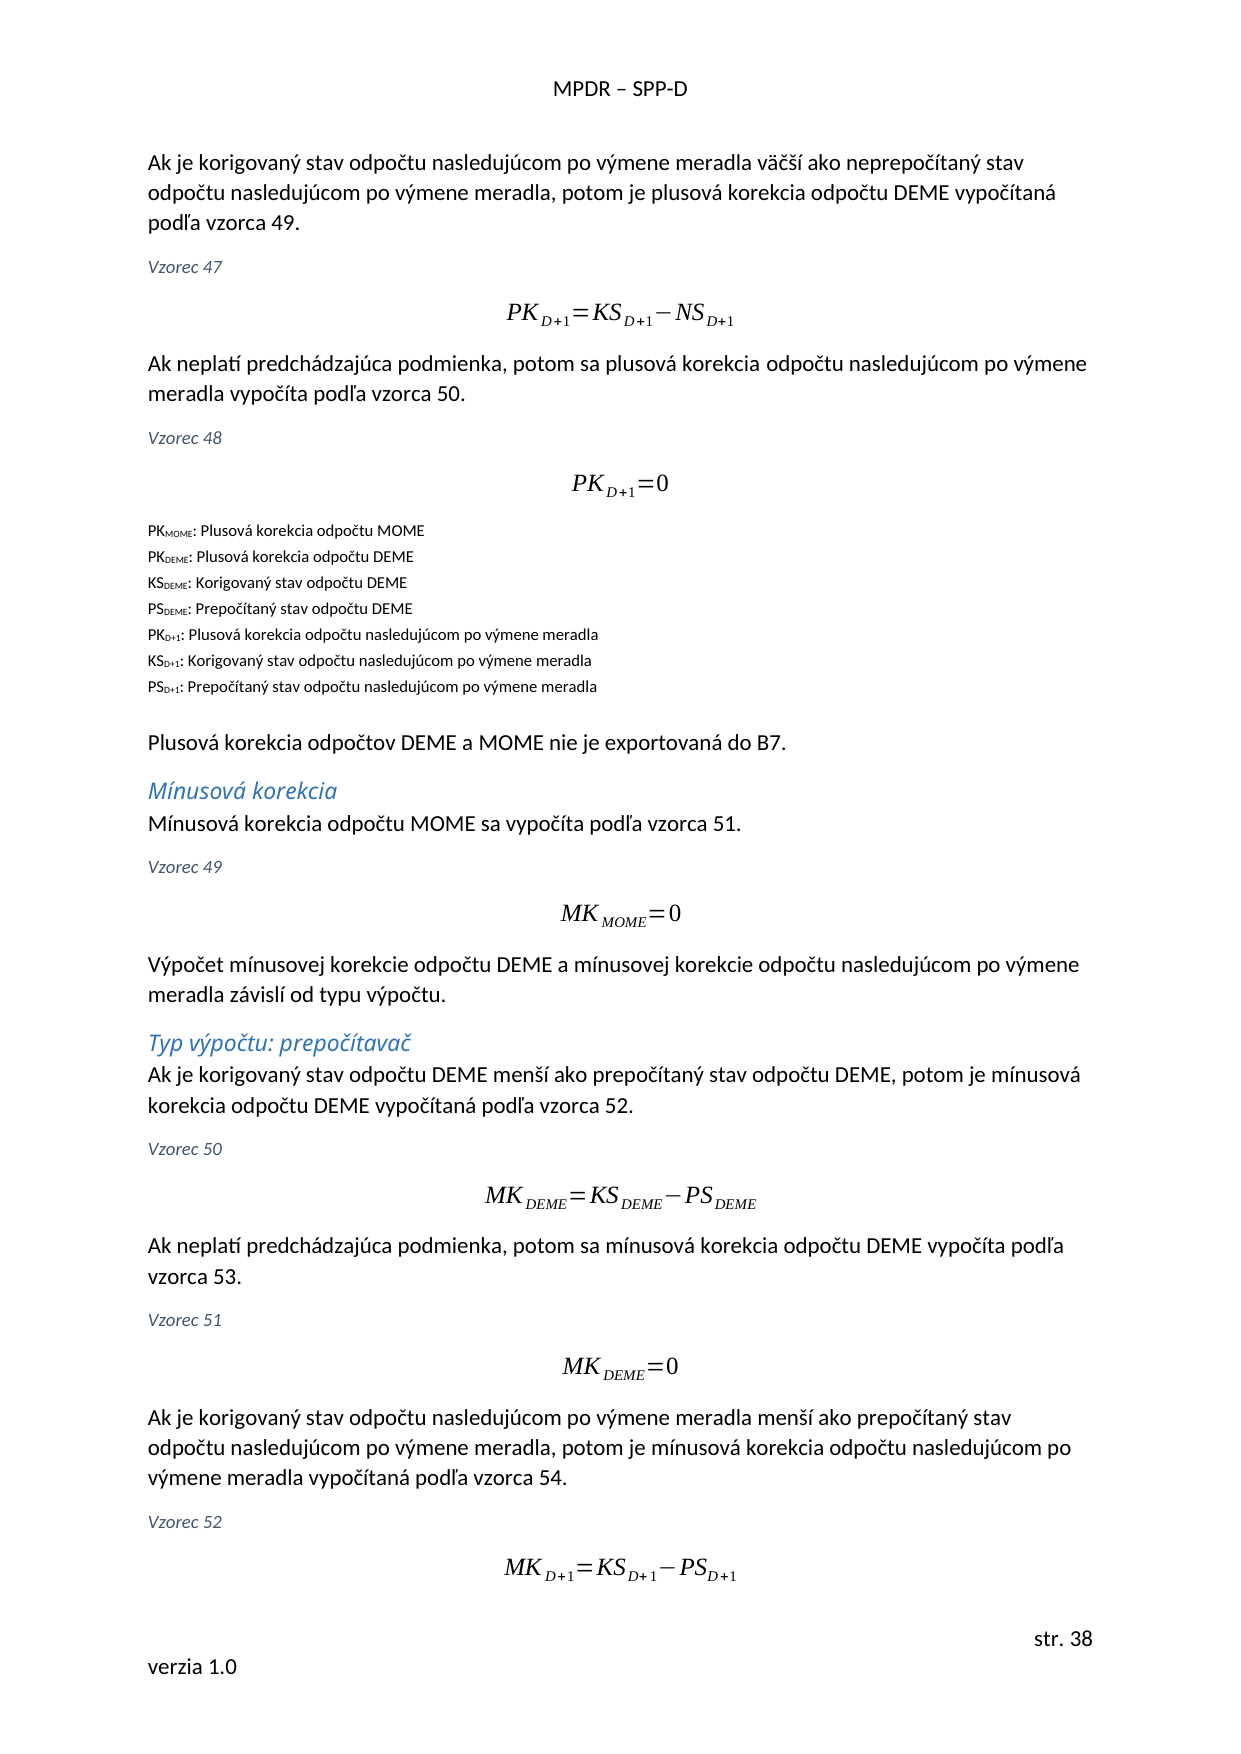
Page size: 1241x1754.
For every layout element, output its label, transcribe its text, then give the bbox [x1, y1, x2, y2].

text KSD+1: Korigovaný stav odpočtu nasledujúcom po výmene meradla [148, 650, 1093, 670]
subtitle Mínusová korekcia [148, 775, 1093, 806]
text KSDEME: Korigovaný stav odpočtu DEME [148, 572, 1093, 592]
text PSDEME: Prepočítaný stav odpočtu DEME [148, 598, 1093, 618]
text Ak neplatí predchádzajúca podmienka, potom sa plusová korekcia odpočtu nasledujúcom po výmene meradla vypočíta podľa vzorca 50. [148, 349, 1093, 407]
text PSD+1: Prepočítaný stav odpočtu nasledujúcom po výmene meradla [148, 676, 1093, 696]
text Výpočet mínusovej korekcie odpočtu DEME a mínusovej korekcie odpočtu nasledujúcom po výmene meradla závislí od typu výpočtu. [148, 950, 1093, 1008]
text PKDEME: Plusová korekcia odpočtu DEME [148, 546, 1093, 566]
text Ak neplatí predchádzajúca podmienka, potom sa mínusová korekcia odpočtu DEME vypočíta podľa vzorca 53. [148, 1232, 1093, 1290]
text PKMOME: Plusová korekcia odpočtu MOME [148, 520, 1093, 540]
text Plusová korekcia odpočtov DEME a MOME nie je exportovaná do B7. [148, 728, 1093, 756]
text PKD+1: Plusová korekcia odpočtu nasledujúcom po výmene meradla [148, 624, 1093, 644]
text Ak je korigovaný stav odpočtu nasledujúcom po výmene meradla menší ako prepočítaný stav odpočtu nasledujúcom po výmene meradla, potom je mínusová korekcia odpočtu nasledujúcom po výmene meradla vypočítaná podľa vzorca 54. [148, 1403, 1093, 1491]
subtitle Typ výpočtu: prepočítavač [148, 1027, 1093, 1058]
text Mínusová korekcia odpočtu MOME sa vypočíta podľa vzorca 51. [148, 809, 1093, 837]
text Ak je korigovaný stav odpočtu nasledujúcom po výmene meradla väčší ako neprepočítaný stav odpočtu nasledujúcom po výmene meradla, potom je plusová korekcia odpočtu DEME vypočítaná podľa vzorca 49. [148, 148, 1093, 236]
text Ak je korigovaný stav odpočtu DEME menší ako prepočítaný stav odpočtu DEME, potom je mínusová korekcia odpočtu DEME vypočítaná podľa vzorca 52. [148, 1061, 1093, 1119]
